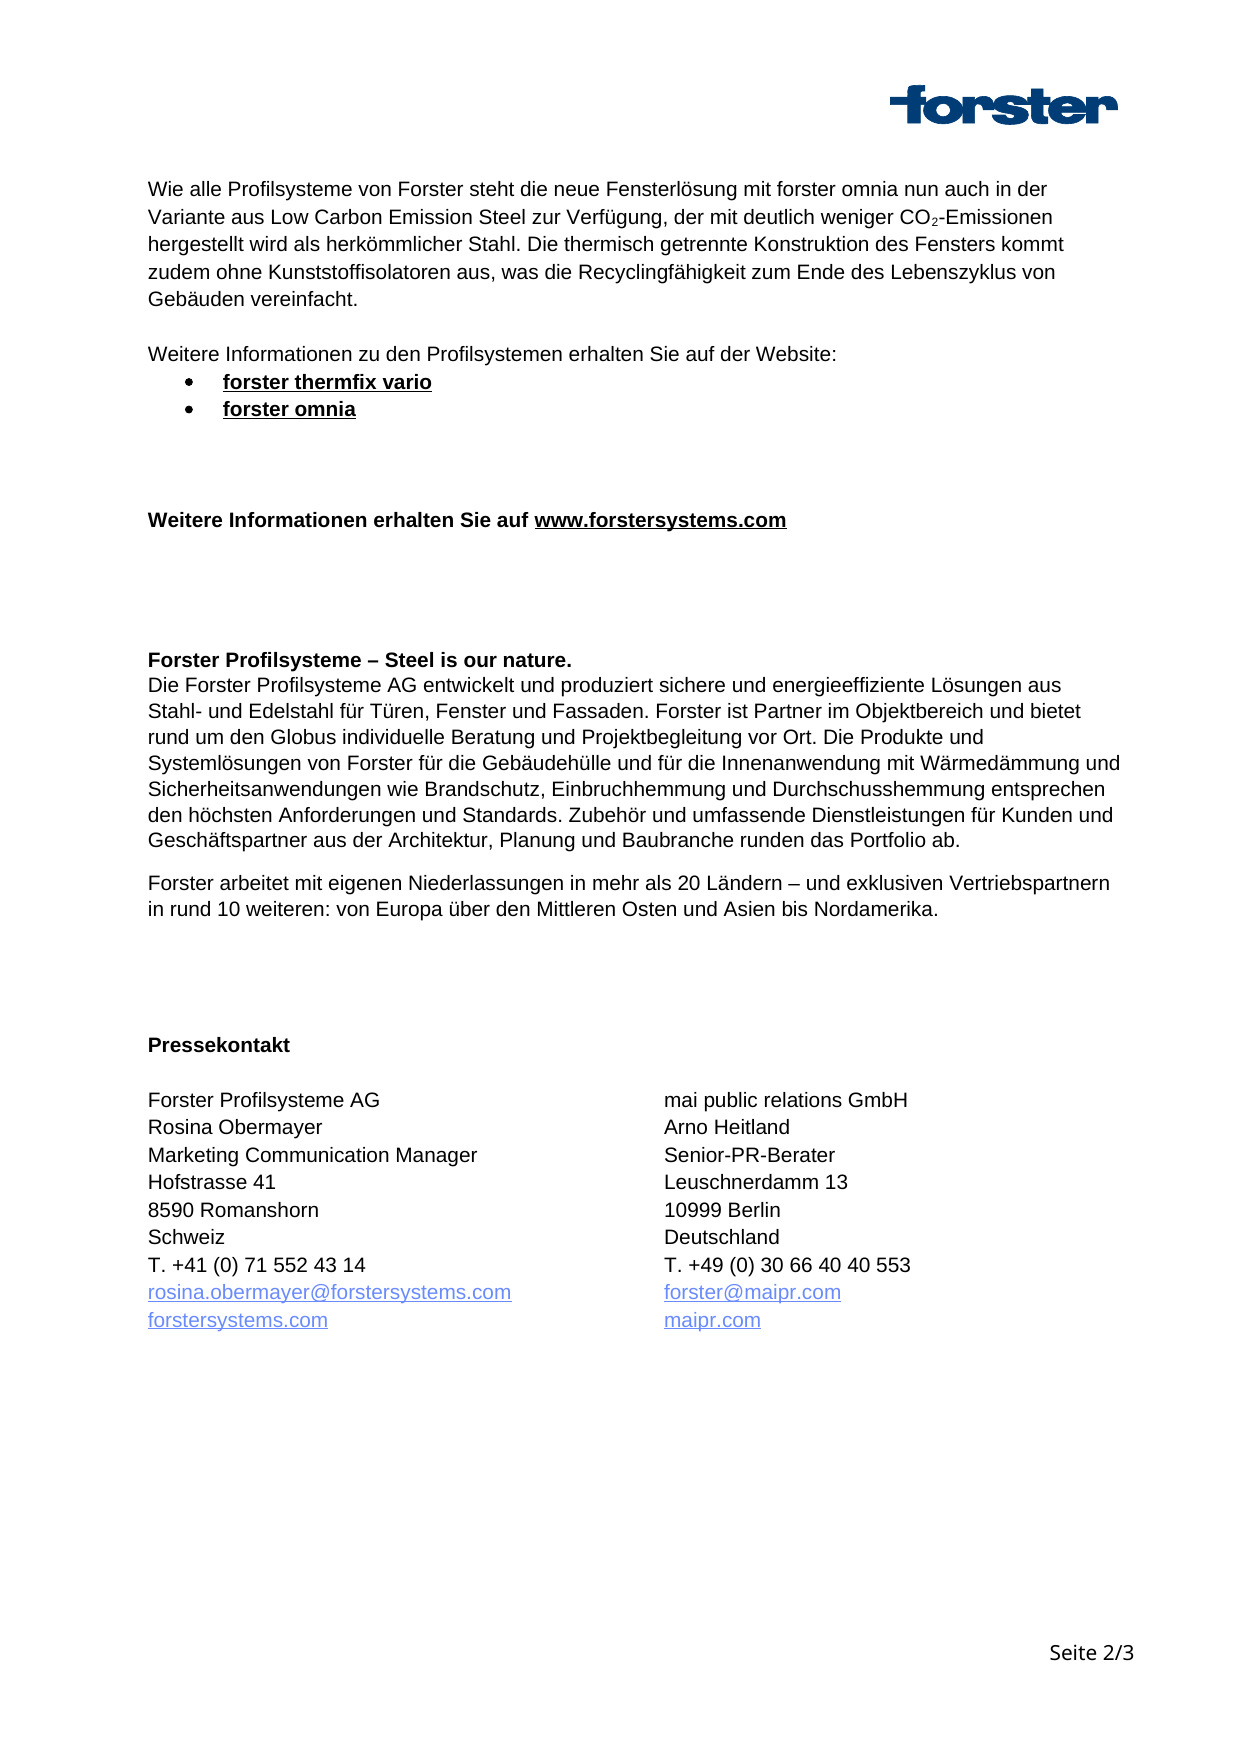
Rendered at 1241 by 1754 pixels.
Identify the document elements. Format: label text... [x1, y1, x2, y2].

text Schweiz Deutschland T. +41 (0) 71 552 43 14 T. +49 (0) 30 66 40 40 553 [148, 1225, 1122, 1276]
text Forster arbeitet mit eigenen Niederlassungen in mehr als 20 Ländern – und exklusiven Vertriebspartnern in rund 10 weiteren: von Europa über den Mittleren Osten und Asien bis Nordamerika. [148, 871, 1122, 921]
text Weitere Informationen zu den Profilsystemen erhalten Sie auf der Website: [148, 342, 1122, 366]
list forster thermfix vario [185, 370, 1122, 394]
text Pressekontakt [148, 1032, 1122, 1056]
text Rosina Obermayer Arno Heitland Marketing Communication Manager Senior-PR-Berater Hofstrasse 41 Leuschnerdamm 13 8590 Romanshorn 10999 Berlin [148, 1115, 1122, 1221]
list forster omnia [185, 397, 1122, 421]
text rosina.obermayer@forstersystems.com forster@maipr.com [148, 1280, 1122, 1304]
text Forster Profilsysteme AG mai public relations GmbH [148, 1087, 1122, 1111]
text Wie alle Profilsysteme von Forster steht die neue Fensterlösung mit forster omnia nun auch in der Variante aus Low Carbon Emission Steel zur Verfügung, der mit deutlich weniger CO2-Emissionen hergestellt wird als herkömmlicher Stahl. Die thermisch getrennte Konstruktion des Fensters kommt zudem ohne Kunststoffisolatoren aus, was die Recyclingfähigkeit zum Ende des Lebenszyklus von Gebäuden vereinfacht. [148, 177, 1122, 311]
text forstersystems.com maipr.com [148, 1307, 1122, 1414]
text Forster Profilsysteme – Steel is our nature. Die Forster Profilsysteme AG entwickelt und produziert sichere und energieeffiziente Lösungen aus Stahl- und Edelstahl für Türen, Fenster und Fassaden. Forster ist Partner im Objektbereich und bietet rund um den Globus individuelle Beratung und Projektbegleitung vor Ort. Die Produkte und Systemlösungen von Forster für die Gebäudehülle und für die Innenanwendung mit Wärmedämmung und Sicherheitsanwendungen wie Brandschutz, Einbruchhemmung und Durchschusshemmung entsprechen den höchsten Anforderungen und Standards. Zubehör und umfassende Dienstleistungen für Kunden und Geschäftspartner aus der Architektur, Planung und Baubranche runden das Portfolio ab. [148, 647, 1122, 852]
text Weitere Informationen erhalten Sie auf www.forstersystems.com [148, 507, 1122, 531]
